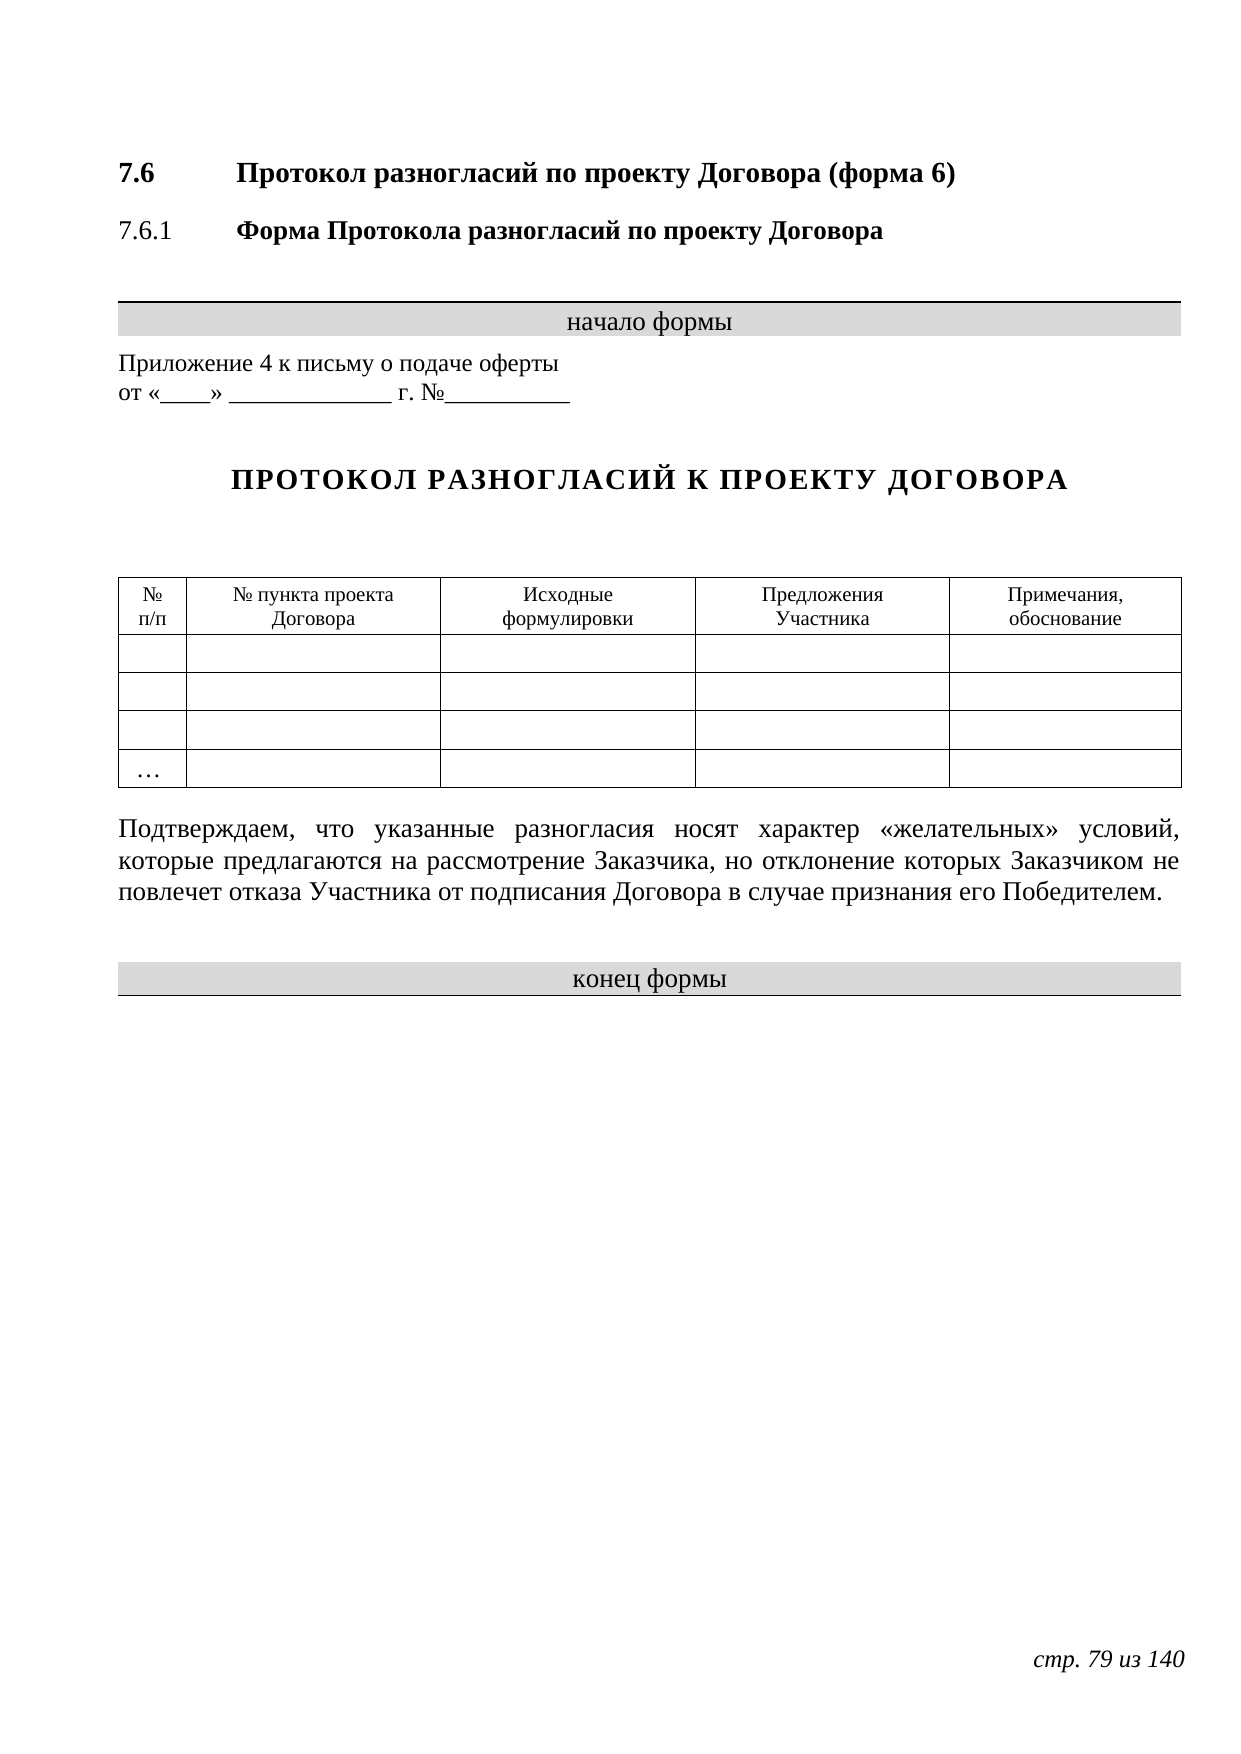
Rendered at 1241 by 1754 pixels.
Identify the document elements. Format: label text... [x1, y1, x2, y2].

table_cell [187, 750, 440, 787]
table_cell [696, 711, 949, 748]
table_cell [187, 673, 440, 710]
table_cell [696, 673, 949, 710]
table_cell [119, 635, 186, 672]
table_header № пункта проекта Договора [187, 578, 440, 634]
table_header Предложения Участника [696, 578, 949, 634]
text Подтверждаем, что указанные разногласия носят характер «желательных» условий, которые предлагаются на рассмотрение Заказчика, но отклонение которых Заказчиком не повлечет отказа Участника от подписания Договора в случае признания его Победителем. [118, 813, 1181, 906]
table_cell [696, 635, 949, 672]
table_cell [441, 750, 695, 787]
table_cell [696, 750, 949, 787]
table_header Исходные формулировки [441, 578, 695, 634]
table_cell [187, 711, 440, 748]
subtitle Протокол разногласий по проекту Договора (форма 6) [118, 156, 1181, 189]
table_cell [119, 673, 186, 710]
table_cell [441, 711, 695, 748]
table_cell [950, 711, 1181, 748]
table_cell [950, 673, 1181, 710]
table_cell [119, 711, 186, 748]
table_cell [441, 635, 695, 672]
text Протокол разногласий к проекту Договора [118, 462, 1181, 495]
text начало формы [118, 303, 1181, 336]
table_cell [187, 635, 440, 672]
text Форма Протокола разногласий по проекту Договора [118, 214, 1181, 245]
text конец формы [118, 962, 1181, 995]
table_cell … [119, 750, 186, 787]
table_header № п/п [119, 578, 186, 634]
table_header Примечания, обоснование [950, 578, 1181, 634]
text Приложение 4 к письму о подаче оферты от «____» _____________ г. №__________ [118, 348, 1181, 406]
table_cell [950, 750, 1181, 787]
table_cell [441, 673, 695, 710]
table_cell [950, 635, 1181, 672]
